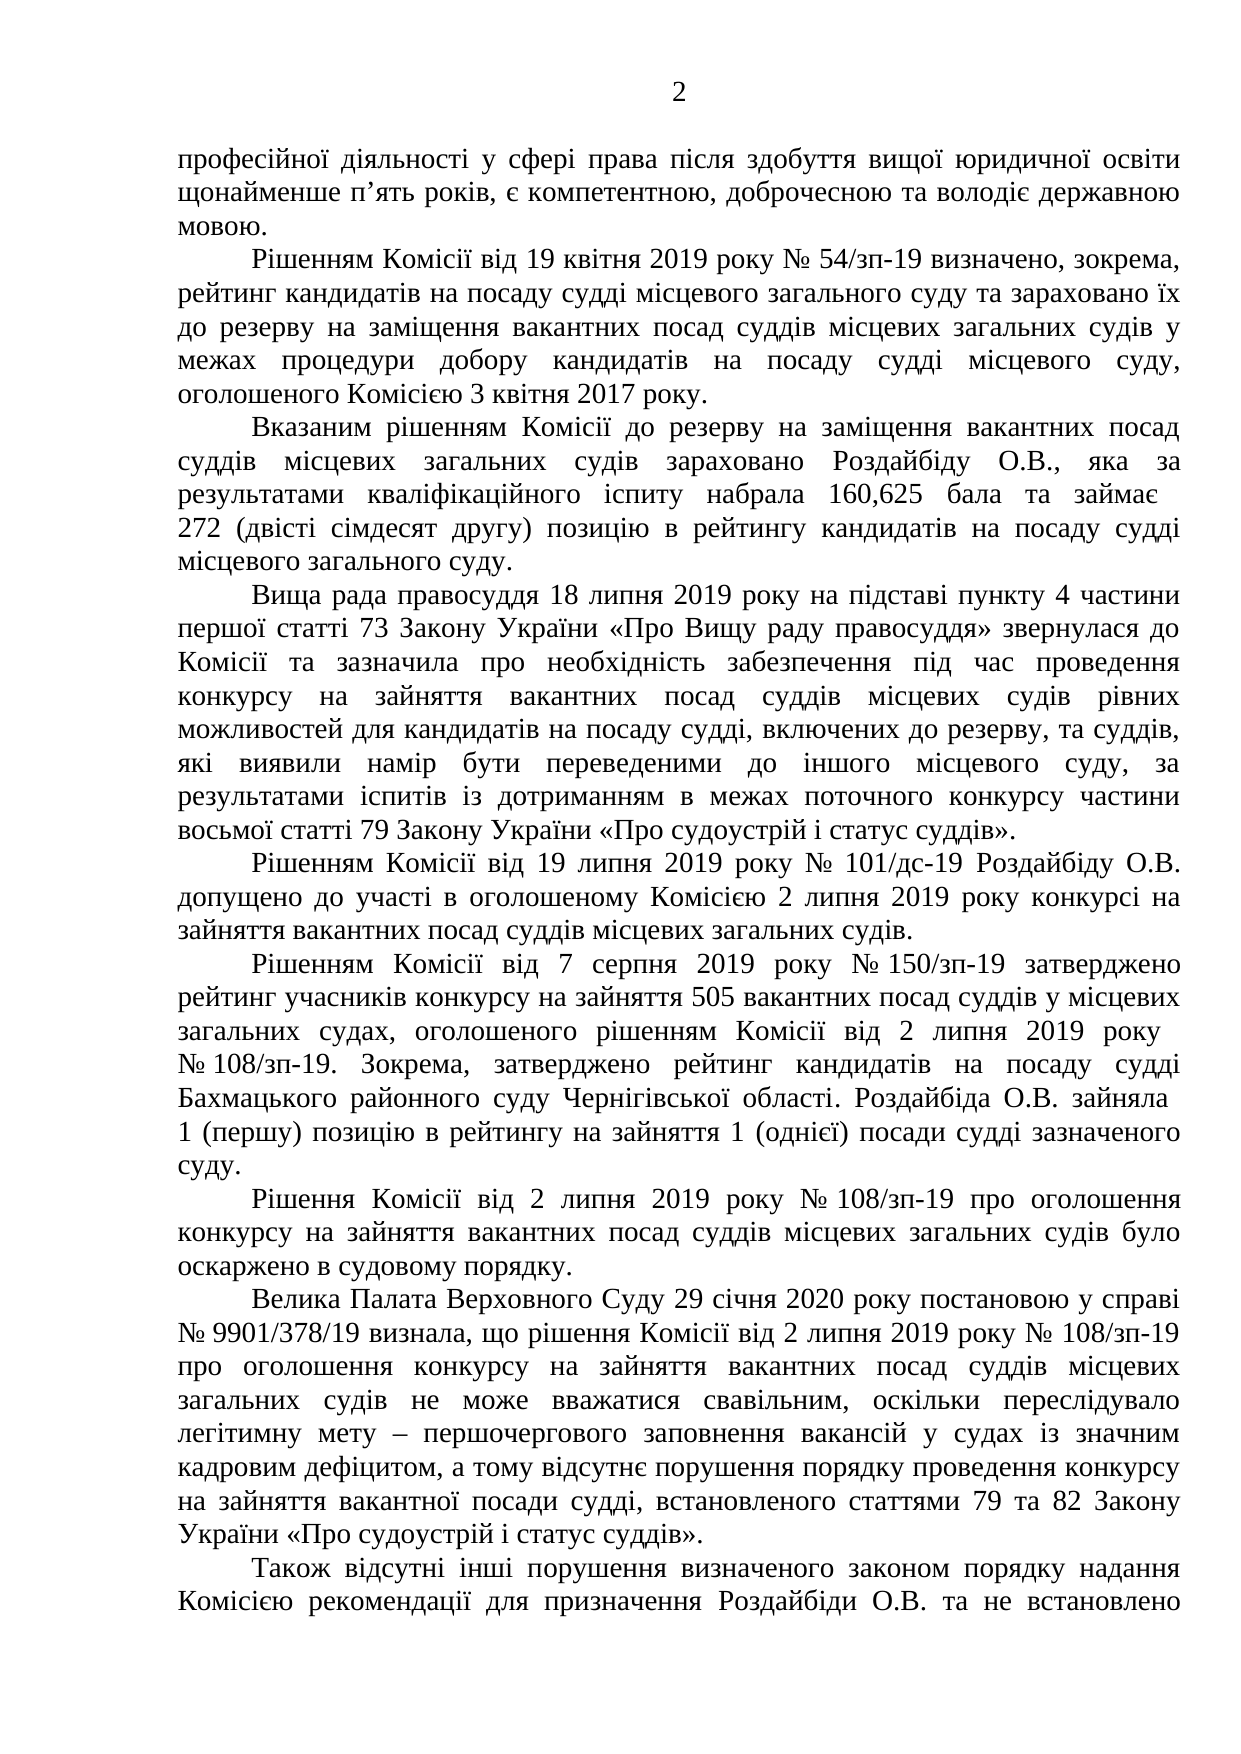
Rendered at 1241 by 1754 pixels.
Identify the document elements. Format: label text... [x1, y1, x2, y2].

text Вища рада правосуддя 18 липня 2019 року на підставі пункту 4 частини першої статті 73 Закону України «Про Вищу раду правосуддя» звернулася до Комісії та зазначила про необхідність забезпечення під час проведення конкурсу на зайняття вакантних посад суддів місцевих судів рівних можливостей для кандидатів на посаду судді, включених до резерву, та суддів, які виявили намір бути переведеними до іншого місцевого суду, за результатами іспитів із дотриманням в межах поточного конкурсу частини восьмої статті 79 Закону України «Про судоустрій і статус суддів». [177, 577, 1181, 845]
text Рішення Комісії від 2 липня 2019 року № 108/зп-19 про оголошення конкурсу на зайняття вакантних посад суддів місцевих загальних судів було оскаржено в судовому порядку. [177, 1181, 1181, 1281]
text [177, 1550, 1181, 1617]
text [177, 141, 1181, 242]
text Рішенням Комісії від 7 серпня 2019 року № 150/зп-19 затверджено рейтинг учасників конкурсу на зайняття 505 вакантних посад суддів у місцевих загальних судах, оголошеного рішенням Комісії від 2 липня 2019 року № 108/зп-19. Зокрема, затверджено рейтинг кандидатів на посаду судді Бахмацького районного суду Чернігівської області. Роздайбіда О.В. зайняла 1 (першу) позицію в рейтингу на зайняття 1 (однієї) посади судді зазначеного суду. [177, 946, 1181, 1181]
text Велика Палата Верховного Суду 29 січня 2020 року постановою у справі № 9901/378/19 визнала, що рішення Комісії від 2 липня 2019 року № 108/зп-19 про оголошення конкурсу на зайняття вакантних посад суддів місцевих загальних судів не може вважатися свавільним, оскільки переслідувало легітимну мету – першочергового заповнення вакансій у судах із значним кадровим дефіцитом, а тому відсутнє порушення порядку проведення конкурсу на зайняття вакантної посади судді, встановленого статтями 79 та 82 Закону України «Про судоустрій і статус суддів». [177, 1281, 1181, 1550]
text Рішенням Комісії від 19 липня 2019 року № 101/дс-19 Роздайбіду О.В. допущено до участі в оголошеному Комісією 2 липня 2019 року конкурсі на зайняття вакантних посад суддів місцевих загальних судів. [177, 845, 1181, 946]
text Вказаним рішенням Комісії до резерву на заміщення вакантних посад суддів місцевих загальних судів зараховано Роздайбіду О.В., яка за результатами кваліфікаційного іспиту набрала 160,625 бала та займає 272 (двісті сімдесят другу) позицію в рейтингу кандидатів на посаду судді місцевого загального суду. [177, 409, 1181, 577]
text Рішенням Комісії від 19 квітня 2019 року № 54/зп-19 визначено, зокрема, рейтинг кандидатів на посаду судді місцевого загального суду та зараховано їх до резерву на заміщення вакантних посад суддів місцевих загальних судів у межах процедури добору кандидатів на посаду судді місцевого суду, оголошеного Комісією 3 квітня 2017 року. [177, 242, 1181, 409]
